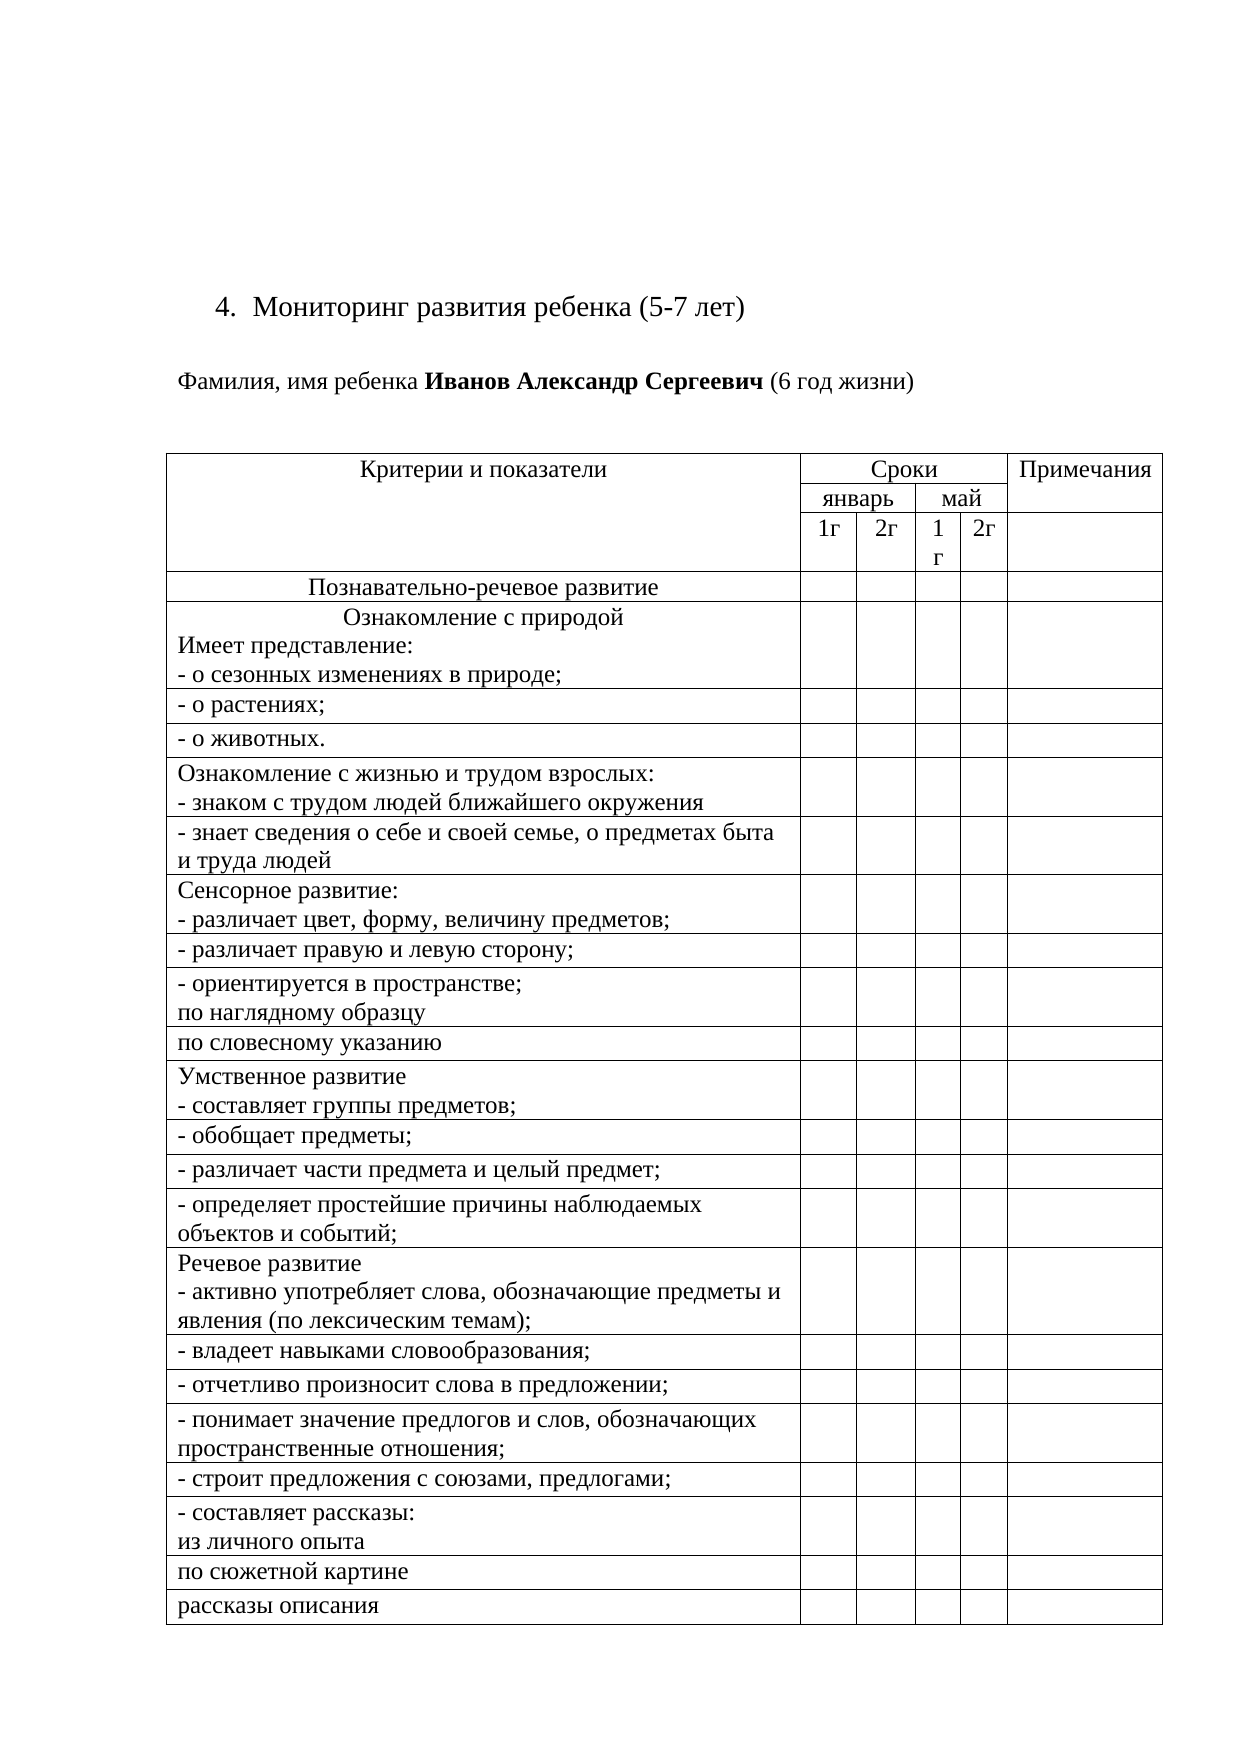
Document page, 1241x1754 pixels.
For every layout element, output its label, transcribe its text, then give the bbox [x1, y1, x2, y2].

table_cell - различает правую и левую сторону; [167, 934, 800, 967]
table_cell январь [801, 484, 915, 512]
table_cell [916, 1590, 960, 1624]
table_cell - определяет простейшие причины наблюдаемых объектов и событий; [167, 1189, 800, 1247]
table_cell [1008, 934, 1162, 967]
table_cell [961, 1120, 1007, 1153]
table_cell [916, 817, 960, 874]
table_cell [916, 602, 960, 688]
table_cell 1г [801, 513, 856, 571]
table_cell [961, 689, 1007, 722]
table_cell [1008, 1248, 1162, 1334]
table_cell - ориентируется в пространстве; по наглядному образцу [167, 968, 800, 1026]
table_cell [857, 1027, 915, 1060]
table_cell [857, 817, 915, 874]
table_cell - обобщает предметы; [167, 1120, 800, 1153]
table_cell [916, 934, 960, 967]
table_cell [961, 1497, 1007, 1555]
table_cell [1008, 968, 1162, 1026]
table_cell [1008, 1189, 1162, 1247]
table_cell [801, 1463, 856, 1496]
table_cell [857, 1155, 915, 1188]
table_cell [961, 724, 1007, 757]
table_cell [801, 689, 856, 722]
table_cell - составляет рассказы: из личного опыта [167, 1497, 800, 1555]
table_cell [1008, 1027, 1162, 1060]
table_cell [961, 1404, 1007, 1462]
table_cell [857, 689, 915, 722]
table_cell [857, 968, 915, 1026]
table_header Критерии и показатели [167, 454, 800, 571]
table_cell [857, 758, 915, 816]
table_cell [857, 934, 915, 967]
table_cell [857, 1370, 915, 1403]
table_cell [857, 1404, 915, 1462]
table_cell [1008, 1061, 1162, 1119]
table_cell [1008, 875, 1162, 933]
table_cell [857, 1463, 915, 1496]
table_cell [961, 875, 1007, 933]
table_cell [1008, 1335, 1162, 1368]
table_cell [916, 1463, 960, 1496]
table_cell рассказы описания [167, 1590, 800, 1624]
table_cell Речевое развитие - активно употребляет слова, обозначающие предметы и явления (по лексическим темам); [167, 1248, 800, 1334]
table_cell [916, 689, 960, 722]
table_cell - строит предложения с союзами, предлогами; [167, 1463, 800, 1496]
list Мониторинг развития ребенка (5-7 лет) [215, 289, 1152, 322]
table_cell - понимает значение предлогов и слов, обозначающих пространственные отношения; [167, 1404, 800, 1462]
table_cell [961, 1370, 1007, 1403]
table_cell [801, 1061, 856, 1119]
table_cell - различает части предмета и целый предмет; [167, 1155, 800, 1188]
table_cell [961, 1590, 1007, 1624]
table_cell [961, 1248, 1007, 1334]
table_cell [961, 1335, 1007, 1368]
table_cell [1008, 1556, 1162, 1589]
table_cell [916, 572, 960, 601]
table_cell [961, 1556, 1007, 1589]
table_cell [801, 602, 856, 688]
table_cell [801, 1155, 856, 1188]
table_cell [1008, 572, 1162, 601]
table_cell [1008, 758, 1162, 816]
table_cell [916, 875, 960, 933]
table_cell [1008, 1370, 1162, 1403]
table_cell [857, 1497, 915, 1555]
table_cell Сенсорное развитие: - различает цвет, форму, величину предметов; [167, 875, 800, 933]
table_cell [961, 934, 1007, 967]
table_cell [1008, 1463, 1162, 1496]
table_cell 1г [916, 513, 960, 571]
table_cell [857, 1556, 915, 1589]
table_cell [801, 1189, 856, 1247]
table_cell Ознакомление с природой Имеет представление: - о сезонных изменениях в природе; [167, 602, 800, 688]
table_cell [801, 1497, 856, 1555]
table_cell [801, 1027, 856, 1060]
table_cell [857, 602, 915, 688]
table_cell [916, 1248, 960, 1334]
table_cell [801, 1120, 856, 1153]
table_cell [916, 1404, 960, 1462]
table_cell [961, 572, 1007, 601]
table_cell [916, 1027, 960, 1060]
table_cell [961, 1027, 1007, 1060]
table_cell - о животных. [167, 724, 800, 757]
table_cell [857, 1248, 915, 1334]
table_cell [961, 968, 1007, 1026]
table_cell [916, 1370, 960, 1403]
table_cell [916, 1497, 960, 1555]
table_cell [916, 1335, 960, 1368]
table_cell [857, 572, 915, 601]
table_cell - о растениях; [167, 689, 800, 722]
table_cell Ознакомление с жизнью и трудом взрослых: - знаком с трудом людей ближайшего окружения [167, 758, 800, 816]
table_cell - отчетливо произносит слова в предложении; [167, 1370, 800, 1403]
table_cell [1008, 1120, 1162, 1153]
table_cell - владеет навыками словообразования; [167, 1335, 800, 1368]
table_cell [801, 1590, 856, 1624]
table_cell [801, 572, 856, 601]
table_cell 2г [857, 513, 915, 571]
table_header Примечания [1008, 454, 1162, 512]
table_cell [961, 1189, 1007, 1247]
table_cell Умственное развитие - составляет группы предметов; [167, 1061, 800, 1119]
table_cell [857, 1335, 915, 1368]
table_cell [857, 1120, 915, 1153]
table_cell [801, 934, 856, 967]
table_cell [916, 724, 960, 757]
table_cell [801, 1248, 856, 1334]
table_cell [916, 1556, 960, 1589]
table_cell Познавательно-речевое развитие [167, 572, 800, 601]
table_cell [916, 1155, 960, 1188]
table_header Сроки [801, 454, 1007, 482]
table_cell [961, 1061, 1007, 1119]
table_cell [857, 724, 915, 757]
table_cell май [916, 484, 1007, 512]
table_cell [961, 1155, 1007, 1188]
table_cell [801, 968, 856, 1026]
table_cell [801, 1556, 856, 1589]
table_cell [801, 758, 856, 816]
table_cell [801, 724, 856, 757]
table_cell 2г [961, 513, 1007, 571]
table_cell [916, 1120, 960, 1153]
table_cell [1008, 1497, 1162, 1555]
table_cell [801, 817, 856, 874]
table_cell [1008, 1155, 1162, 1188]
table_cell [801, 1335, 856, 1368]
table_cell [916, 1061, 960, 1119]
table_cell [1008, 724, 1162, 757]
table_cell [1008, 513, 1162, 571]
table_cell [1008, 1404, 1162, 1462]
table_cell [801, 1404, 856, 1462]
table_cell [961, 758, 1007, 816]
table_cell [1008, 817, 1162, 874]
table_cell [857, 1061, 915, 1119]
table_cell [961, 602, 1007, 688]
table_cell [857, 1189, 915, 1247]
table_cell [857, 875, 915, 933]
table_cell [916, 968, 960, 1026]
table_cell [1008, 1590, 1162, 1624]
table_cell [961, 1463, 1007, 1496]
table_cell [801, 875, 856, 933]
table_cell [916, 1189, 960, 1247]
table_cell [961, 817, 1007, 874]
table_cell [1008, 602, 1162, 688]
table_cell [857, 1590, 915, 1624]
table_cell - знает сведения о себе и своей семье, о предметах быта и труда людей [167, 817, 800, 874]
table_cell по словесному указанию [167, 1027, 800, 1060]
table_cell [801, 1370, 856, 1403]
list Фамилия, имя ребенка Иванов Александр Сергеевич (6 год жизни) [177, 366, 1152, 394]
table_cell [1008, 689, 1162, 722]
table_cell [916, 758, 960, 816]
table_cell по сюжетной картине [167, 1556, 800, 1589]
